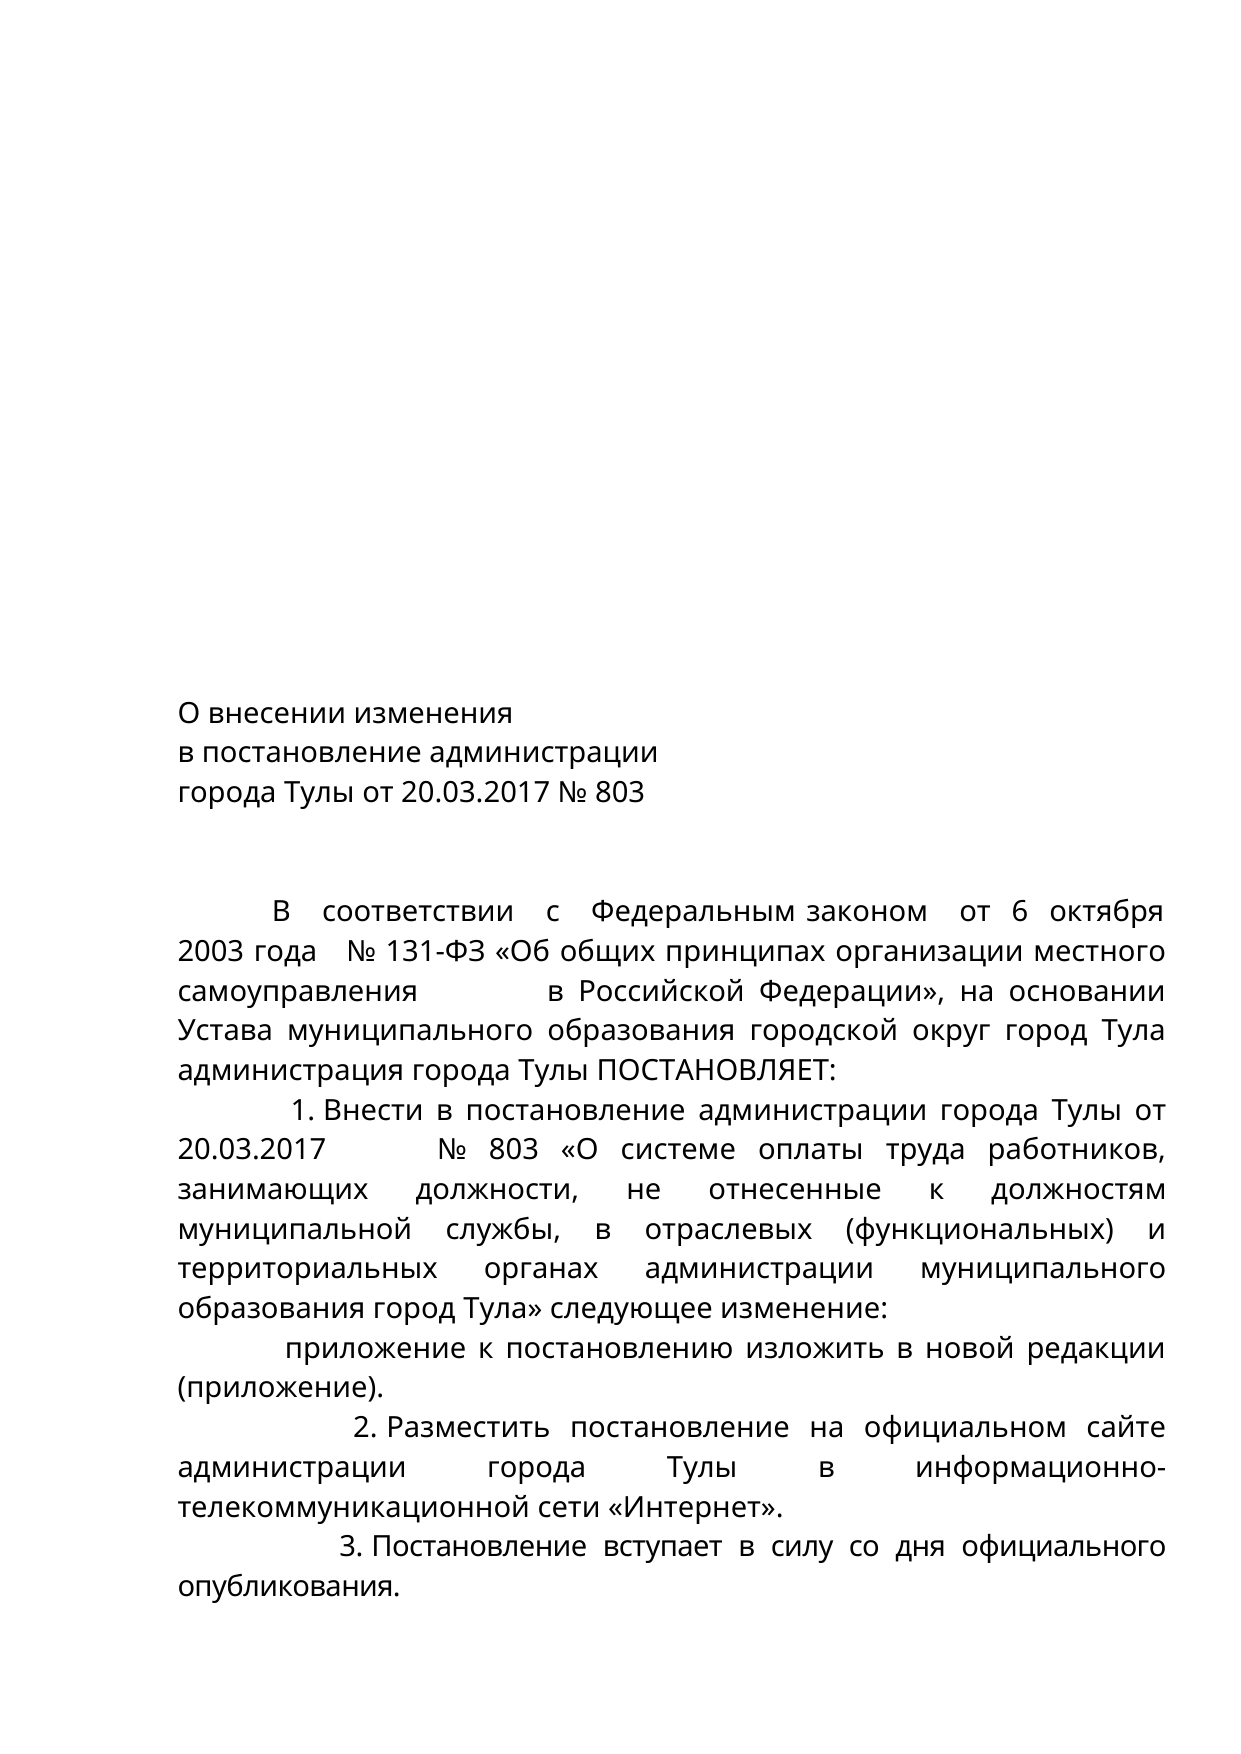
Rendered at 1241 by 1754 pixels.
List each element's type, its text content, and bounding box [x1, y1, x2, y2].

text в постановление администрации [177, 732, 1152, 771]
text В соответствии с Федеральным законом от 6 октября 2003 года № 131-ФЗ «Об общих принципах организации местного самоуправления в Российской Федерации», на основании Устава муниципального образования городской округ город Тула администрация города Тулы ПОСТАНОВЛЯЕТ: [177, 891, 1167, 1089]
text 3. Постановление вступает в силу со дня официального опубликования. [177, 1526, 1167, 1605]
text 1. Внести в постановление администрации города Тулы от 20.03.2017 № 803 «О системе оплаты труда работников, занимающих должности, не отнесенные к должностям муниципальной службы, в отраслевых (функциональных) и территориальных органах администрации муниципального образования город Тула» следующее изменение: [177, 1089, 1167, 1327]
text города Тулы от 20.03.2017 № 803 [177, 771, 1152, 811]
text О внесении изменения [177, 692, 1152, 732]
text приложение к постановлению изложить в новой редакции (приложение). [177, 1327, 1167, 1406]
text 2. Разместить постановление на официальном сайте администрации города Тулы в информационно-телекоммуникационной сети «Интернет». [177, 1406, 1167, 1526]
